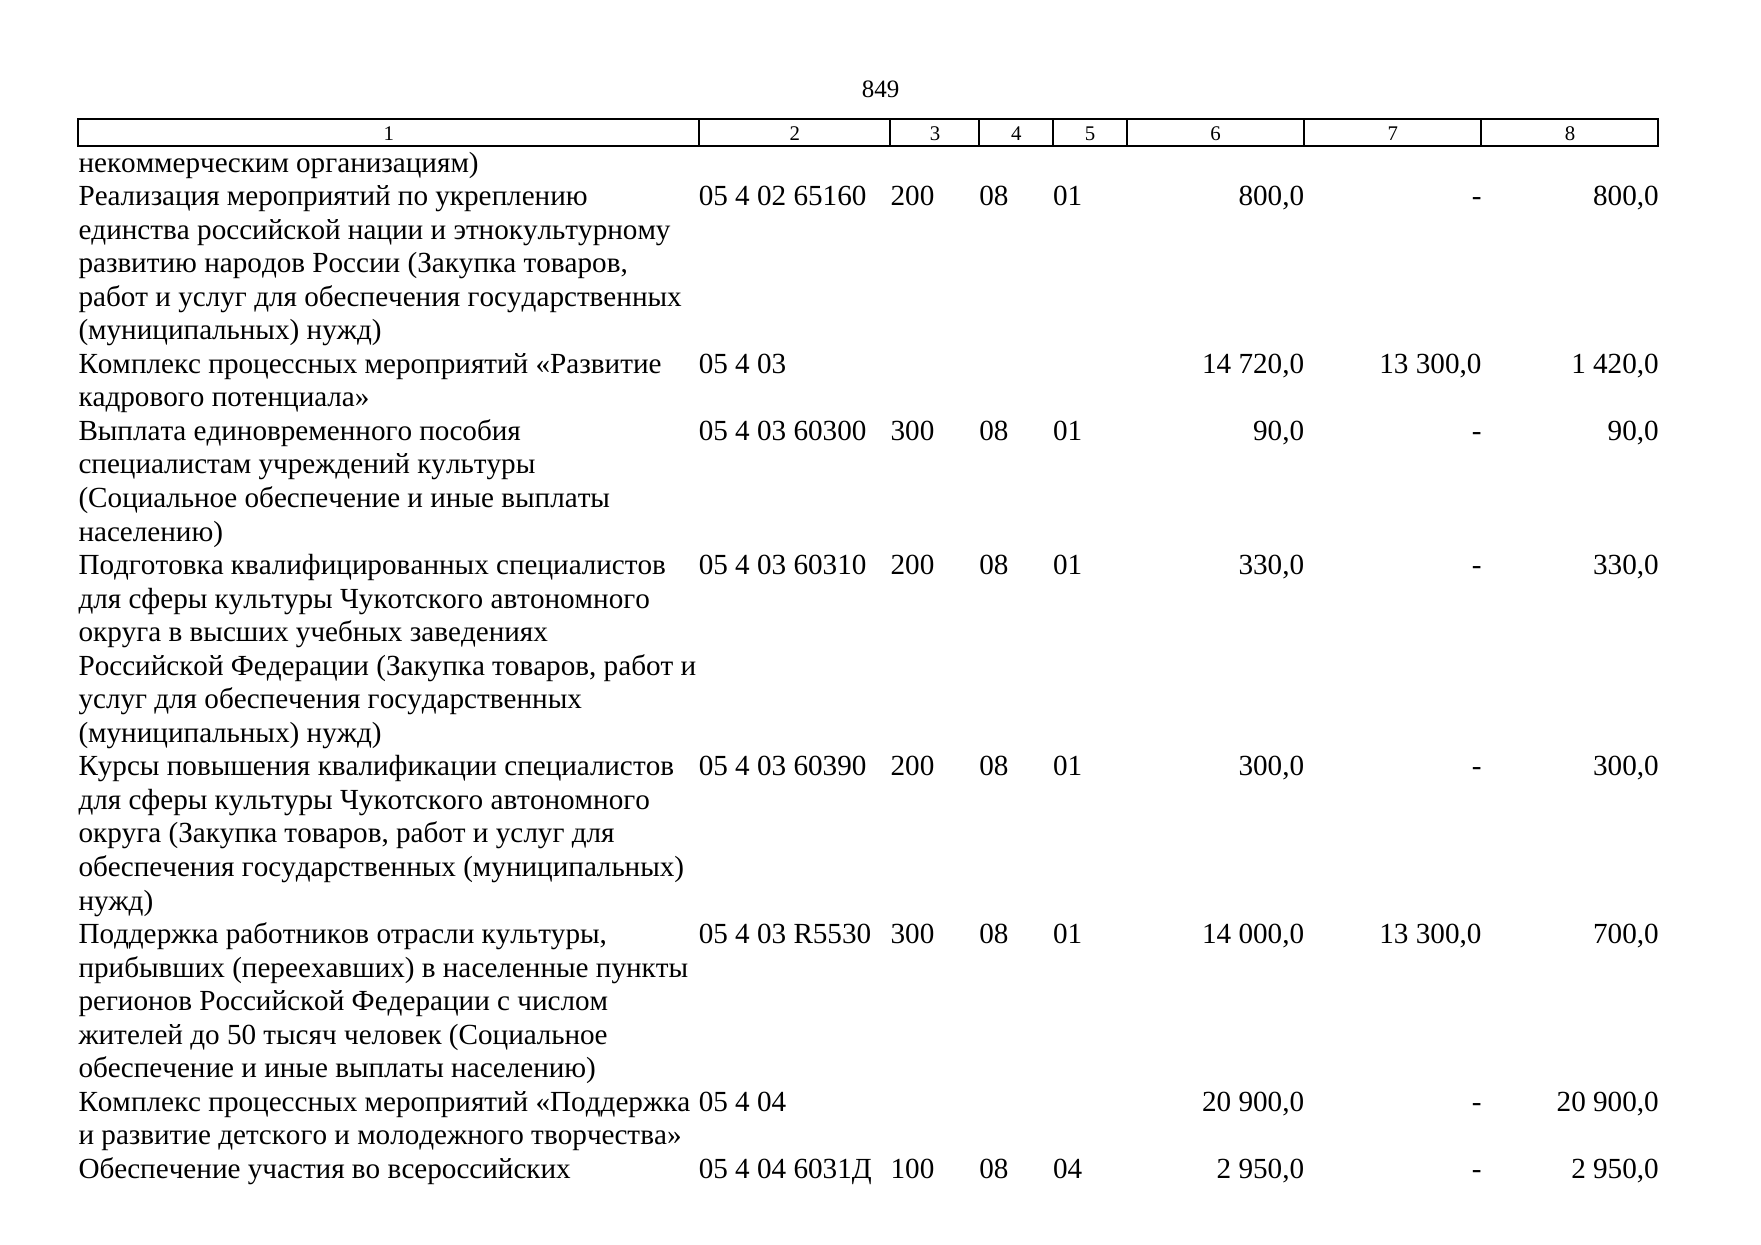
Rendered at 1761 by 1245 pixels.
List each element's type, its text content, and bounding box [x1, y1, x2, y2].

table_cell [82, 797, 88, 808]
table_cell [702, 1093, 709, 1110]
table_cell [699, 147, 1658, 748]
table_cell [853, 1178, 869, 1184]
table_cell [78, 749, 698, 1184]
table_header 2 [700, 120, 889, 145]
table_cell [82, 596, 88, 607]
table_header 1 [79, 120, 698, 145]
table_header 7 [1305, 120, 1480, 145]
table_header 6 [1128, 120, 1303, 145]
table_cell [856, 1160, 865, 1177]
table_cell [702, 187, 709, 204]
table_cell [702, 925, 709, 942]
table_header 8 [1482, 120, 1657, 145]
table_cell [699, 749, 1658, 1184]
table_header 4 [980, 120, 1052, 145]
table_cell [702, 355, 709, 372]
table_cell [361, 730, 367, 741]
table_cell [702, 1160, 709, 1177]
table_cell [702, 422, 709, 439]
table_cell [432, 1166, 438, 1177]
table_header 5 [1054, 120, 1126, 145]
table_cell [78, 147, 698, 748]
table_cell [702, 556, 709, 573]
table_header 3 [891, 120, 978, 145]
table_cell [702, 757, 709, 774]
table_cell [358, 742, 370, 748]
